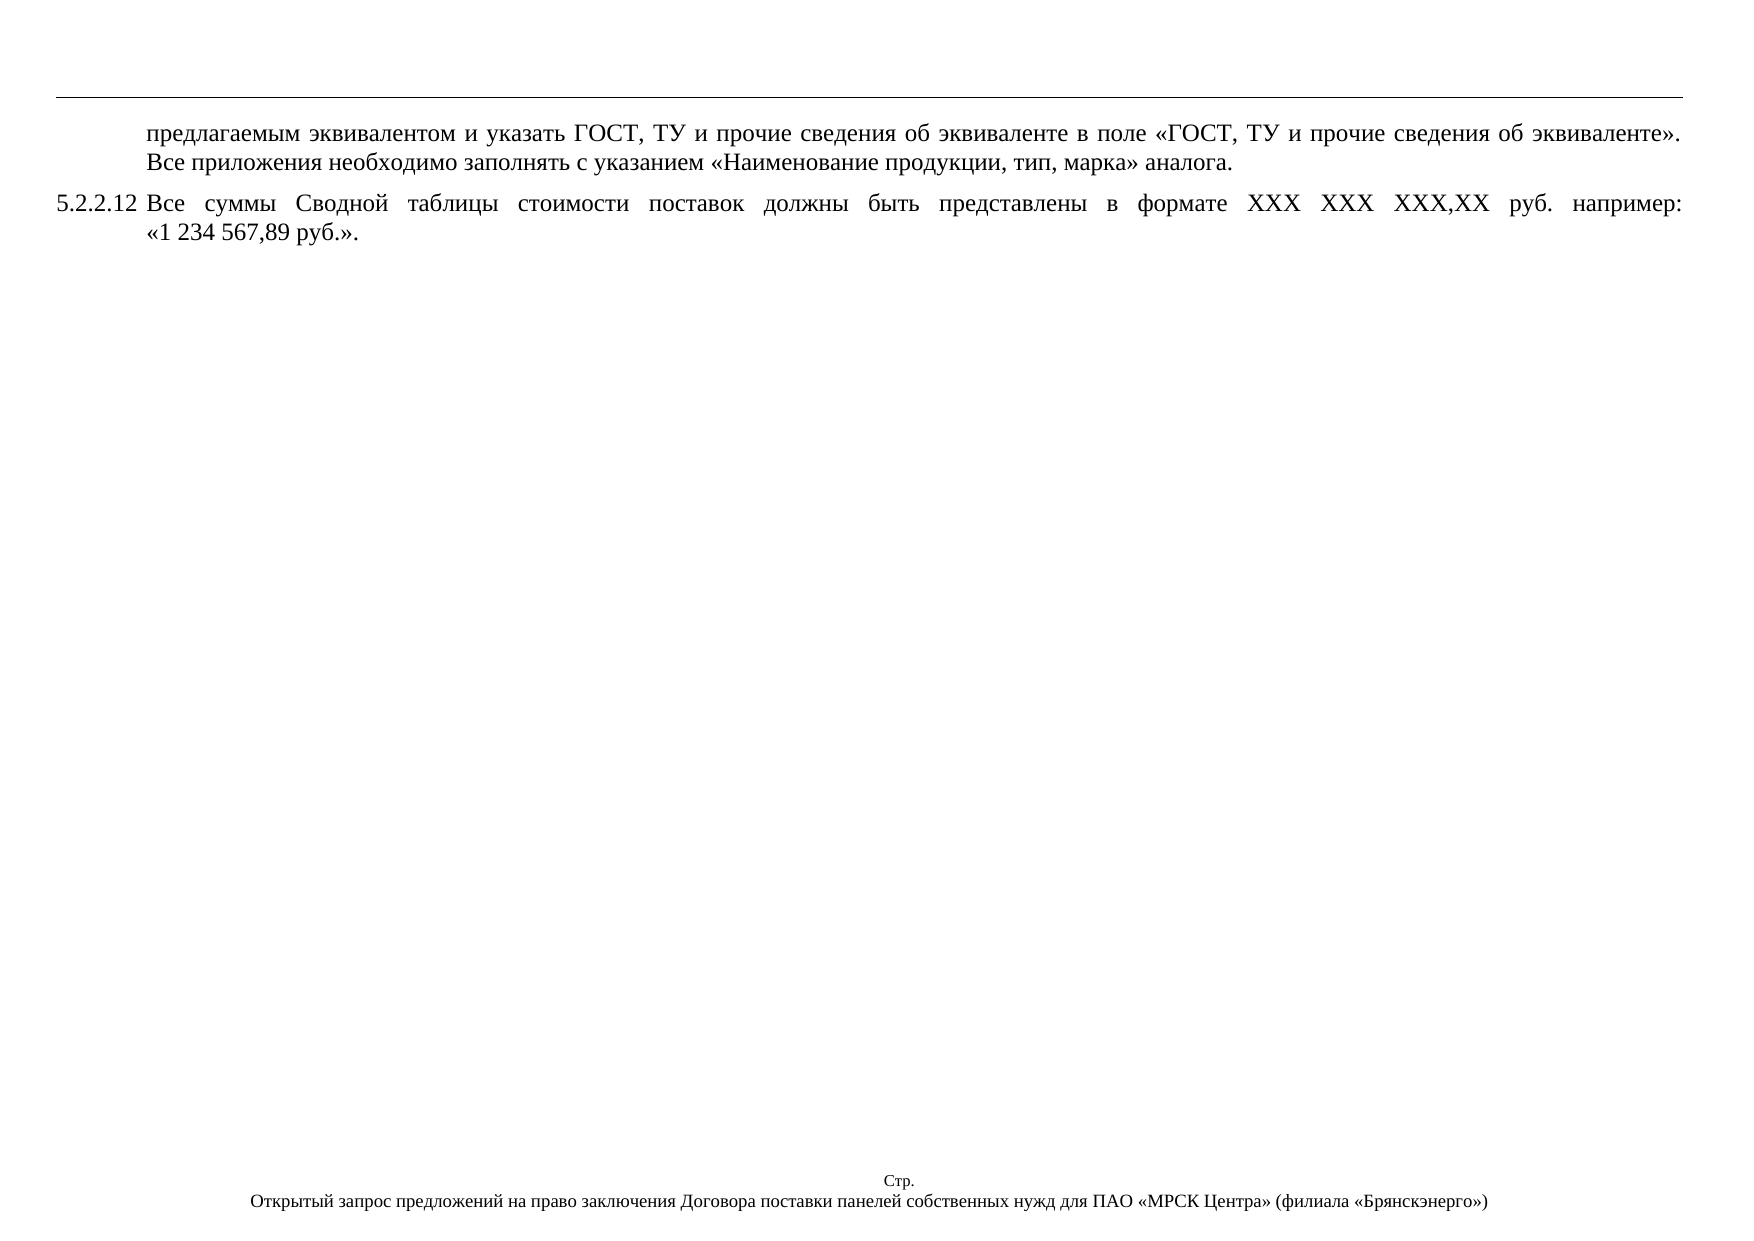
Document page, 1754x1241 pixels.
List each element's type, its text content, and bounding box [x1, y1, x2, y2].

list Все суммы Сводной таблицы стоимости поставок должны быть представлены в формате XXX XXX XXX,XX руб. например: «1 234 567,89 руб.». [56, 188, 1683, 246]
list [56, 118, 1683, 176]
